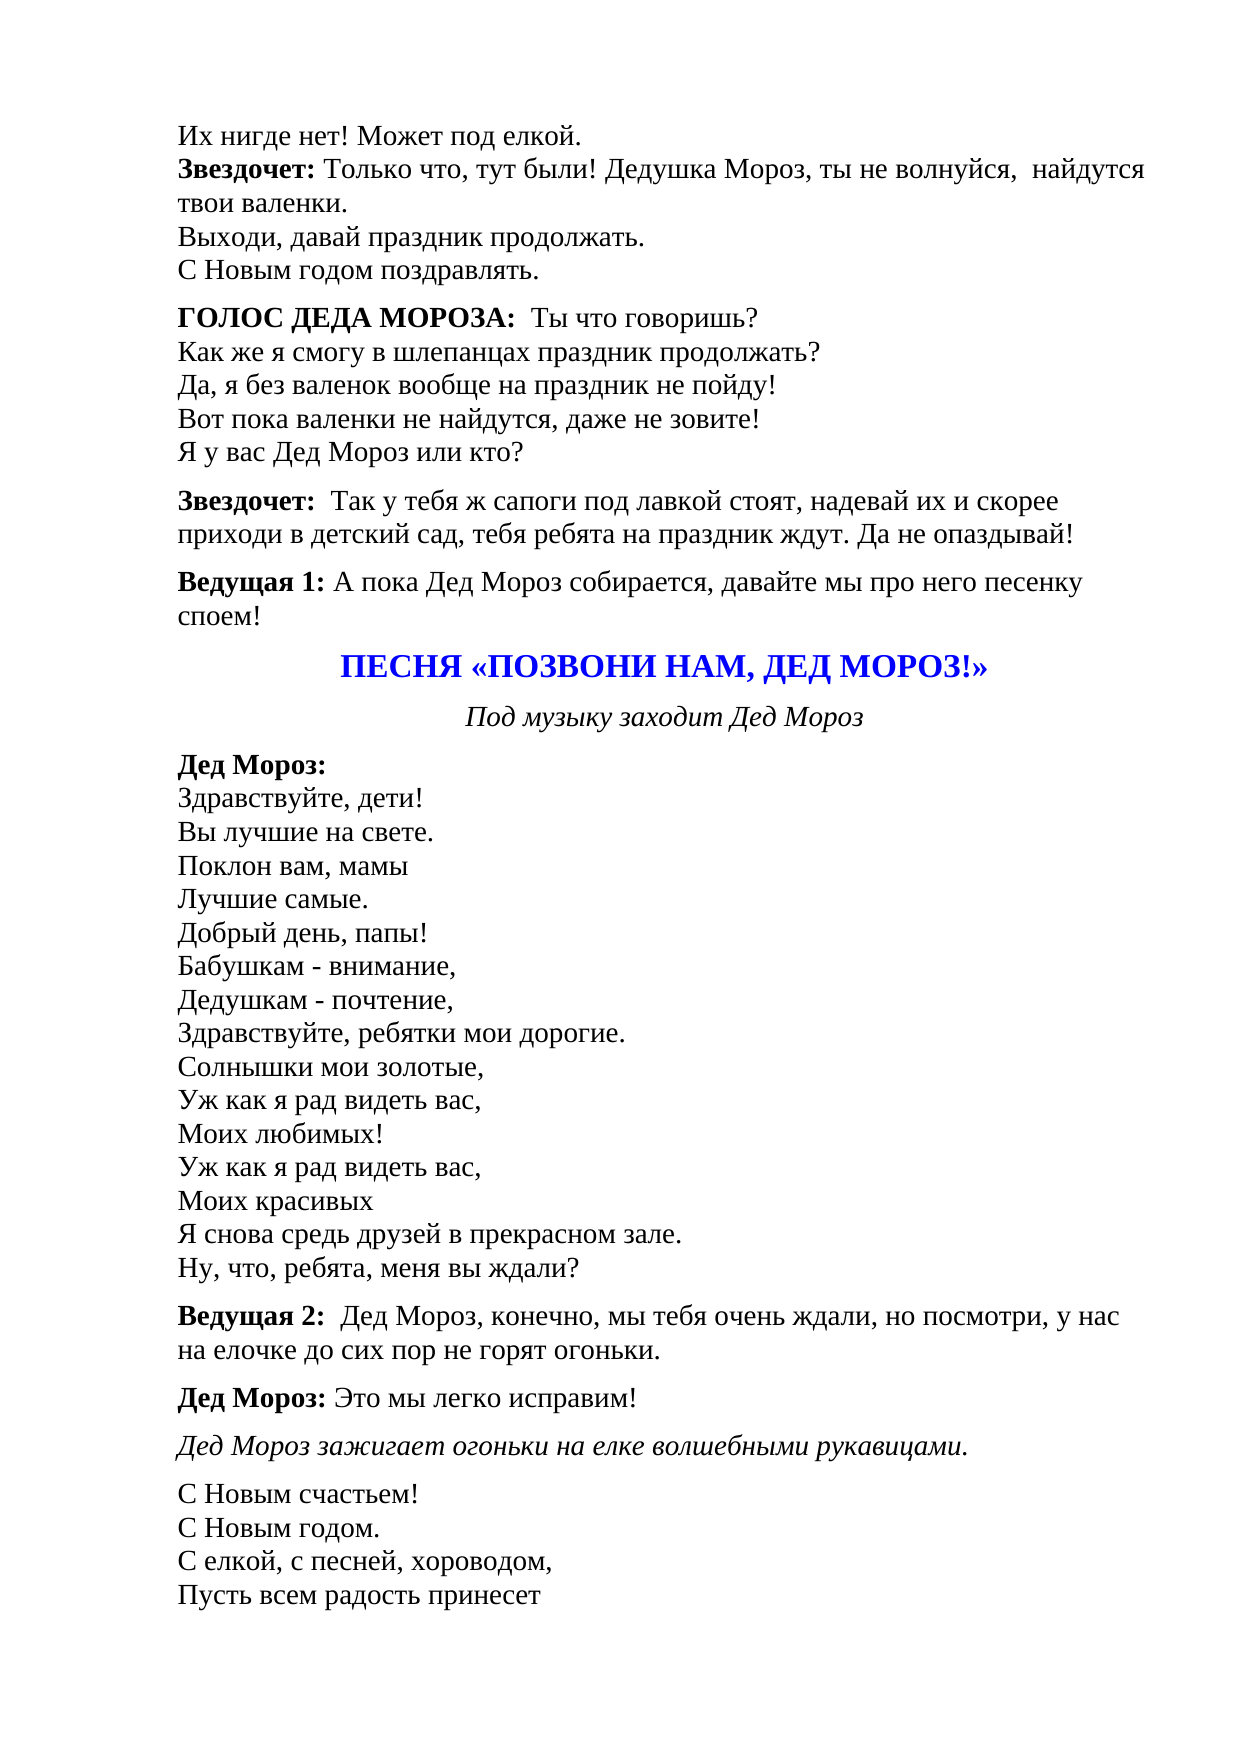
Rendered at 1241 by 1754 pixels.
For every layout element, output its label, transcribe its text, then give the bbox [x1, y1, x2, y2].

text Дед Мороз: Это мы легко исправим! [177, 1380, 1152, 1413]
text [177, 1476, 1152, 1610]
text Дед Мороз зажигает огоньки на елке волшебными рукавицами. [177, 1428, 1152, 1462]
text Звездочет: Так у тебя ж сапоги под лавкой стоят, надевай их и скорее приходи в детский сад, тебя ребята на праздник ждут. Да не опаздывай! [177, 483, 1152, 550]
text ПЕСНЯ «ПОЗВОНИ НАМ, ДЕД МОРОЗ!» [177, 646, 1152, 684]
text ГОЛОС ДЕДА МОРОЗА: Ты что говоришь? Как же я смогу в шлепанцах праздник продолжать? Да, я без валенок вообще на праздник не пойду! Вот пока валенки не найдутся, даже не зовите! Я у вас Дед Мороз или кто? [177, 300, 1152, 468]
text Ведущая 2: Дед Мороз, конечно, мы тебя очень ждали, но посмотри, у нас на елочке до сих пор не горят огоньки. [177, 1298, 1152, 1365]
text Под музыку заходит Дед Мороз [177, 699, 1152, 732]
text Дед Мороз: Здравствуйте, дети! Вы лучшие на свете. Поклон вам, мамы Лучшие самые. Добрый день, папы! Бабушкам - внимание, Дедушкам - почтение, Здравствуйте, ребятки мои дорогие. Солнышки мои золотые, Уж как я рад видеть вас, Моих любимых! Уж как я рад видеть вас, Моих красивых Я снова средь друзей в прекрасном зале. Ну, что, ребята, меня вы ждали? [177, 747, 1152, 1284]
text Ведущая 1: А пока Дед Мороз собирается, давайте мы про него песенку споем! [177, 564, 1152, 631]
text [177, 118, 1152, 286]
